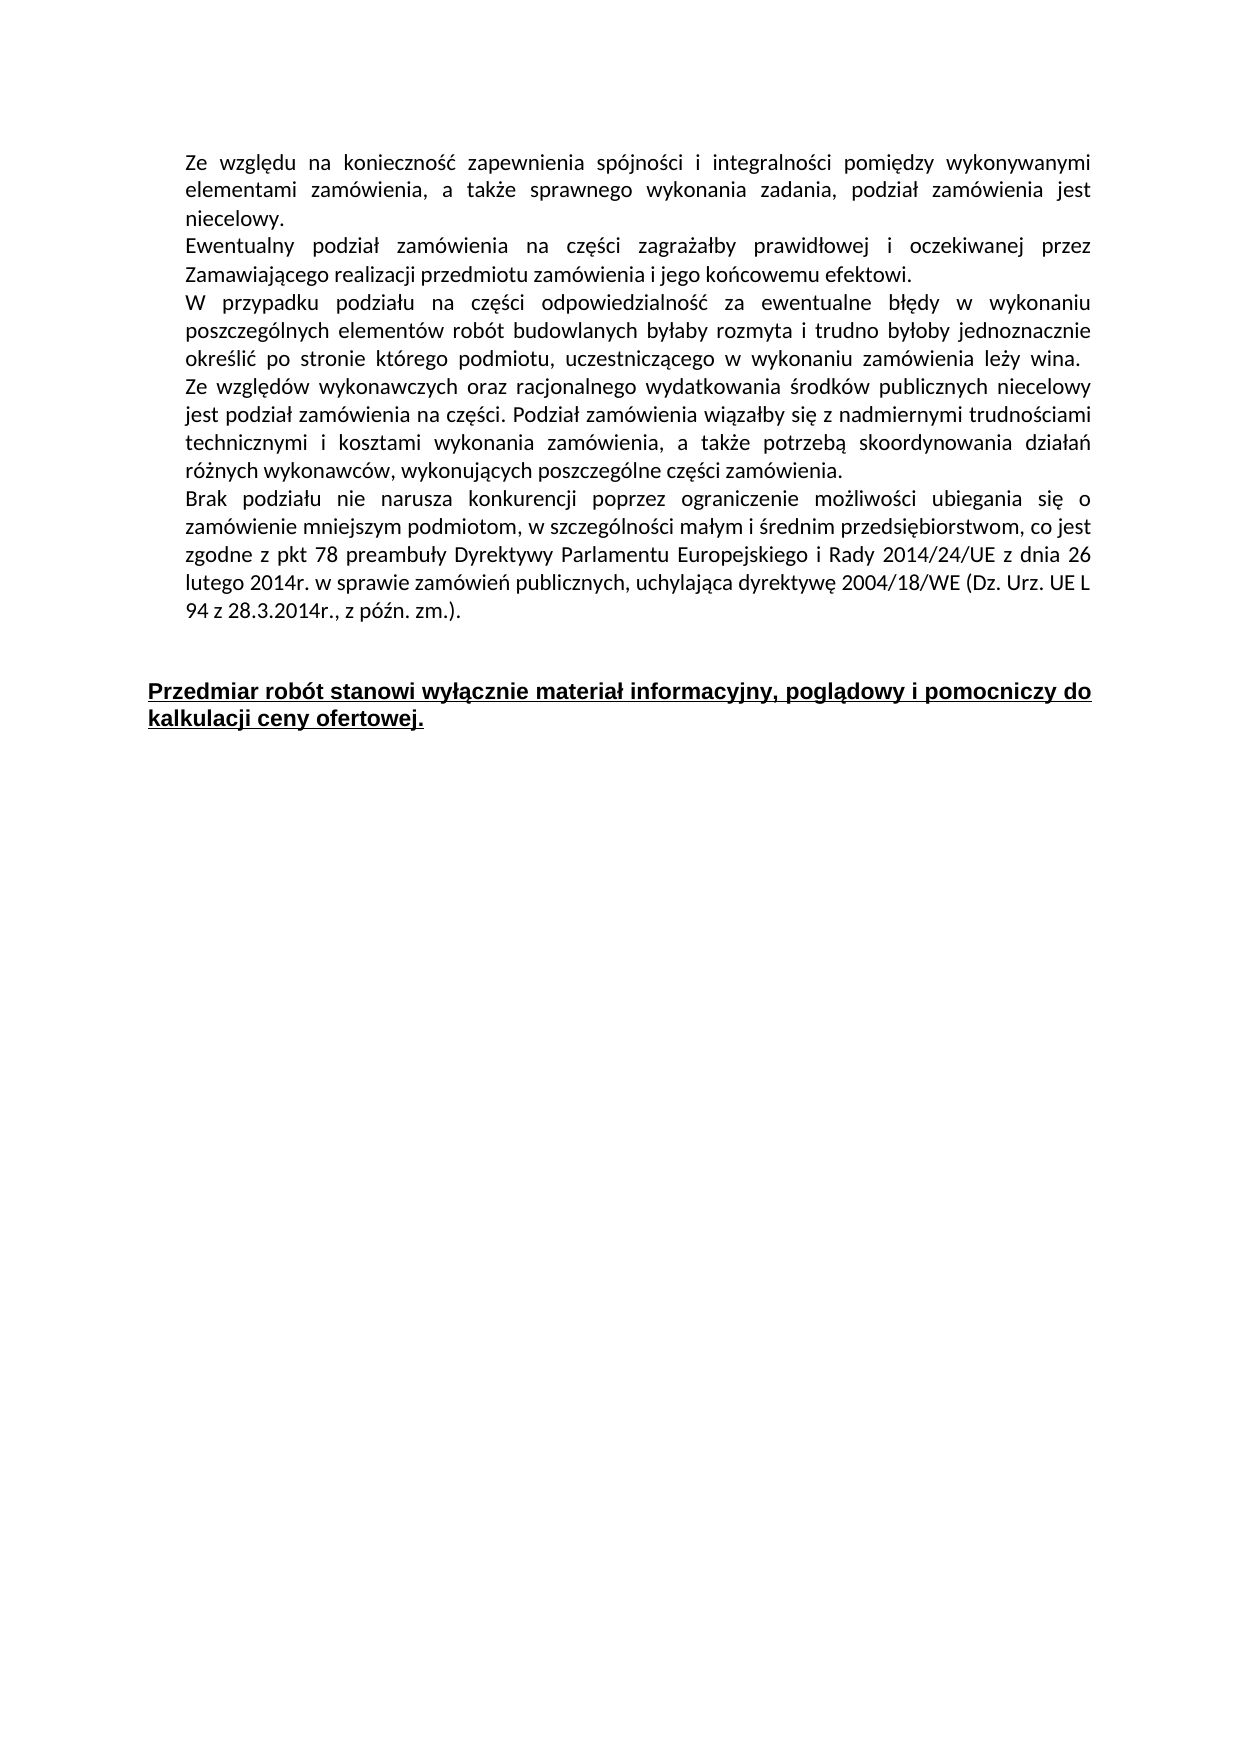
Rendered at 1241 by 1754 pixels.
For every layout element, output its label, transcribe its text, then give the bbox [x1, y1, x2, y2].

text Ze względu na konieczność zapewnienia spójności i integralności pomiędzy wykonywanymi elementami zamówienia, a także sprawnego wykonania zadania, podział zamówienia jest niecelowy. [185, 148, 1093, 232]
text Ewentualny podział zamówienia na części zagrażałby prawidłowej i oczekiwanej przez Zamawiającego realizacji przedmiotu zamówienia i jego końcowemu efektowi. [185, 232, 1093, 288]
text Brak podziału nie narusza konkurencji poprzez ograniczenie możliwości ubiegania się o zamówienie mniejszym podmiotom, w szczególności małym i średnim przedsiębiorstwom, co jest zgodne z pkt 78 preambuły Dyrektywy Parlamentu Europejskiego i Rady 2014/24/UE z dnia 26 lutego 2014r. w sprawie zamówień publicznych, uchylająca dyrektywę 2004/18/WE (Dz. Urz. UE L 94 z 28.3.2014r., z późn. zm.). [185, 484, 1093, 624]
text Przedmiar robót stanowi wyłącznie materiał informacyjny, poglądowy i pomocniczy do kalkulacji ceny ofertowej. [148, 678, 1093, 731]
text W przypadku podziału na części odpowiedzialność za ewentualne błędy w wykonaniu poszczególnych elementów robót budowlanych byłaby rozmyta i trudno byłoby jednoznacznie określić po stronie którego podmiotu, uczestniczącego w wykonaniu zamówienia leży wina. Ze względów wykonawczych oraz racjonalnego wydatkowania środków publicznych niecelowy jest podział zamówienia na części. Podział zamówienia wiązałby się z nadmiernymi trudnościami technicznymi i kosztami wykonania zamówienia, a także potrzebą skoordynowania działań różnych wykonawców, wykonujących poszczególne części zamówienia. [185, 288, 1093, 484]
